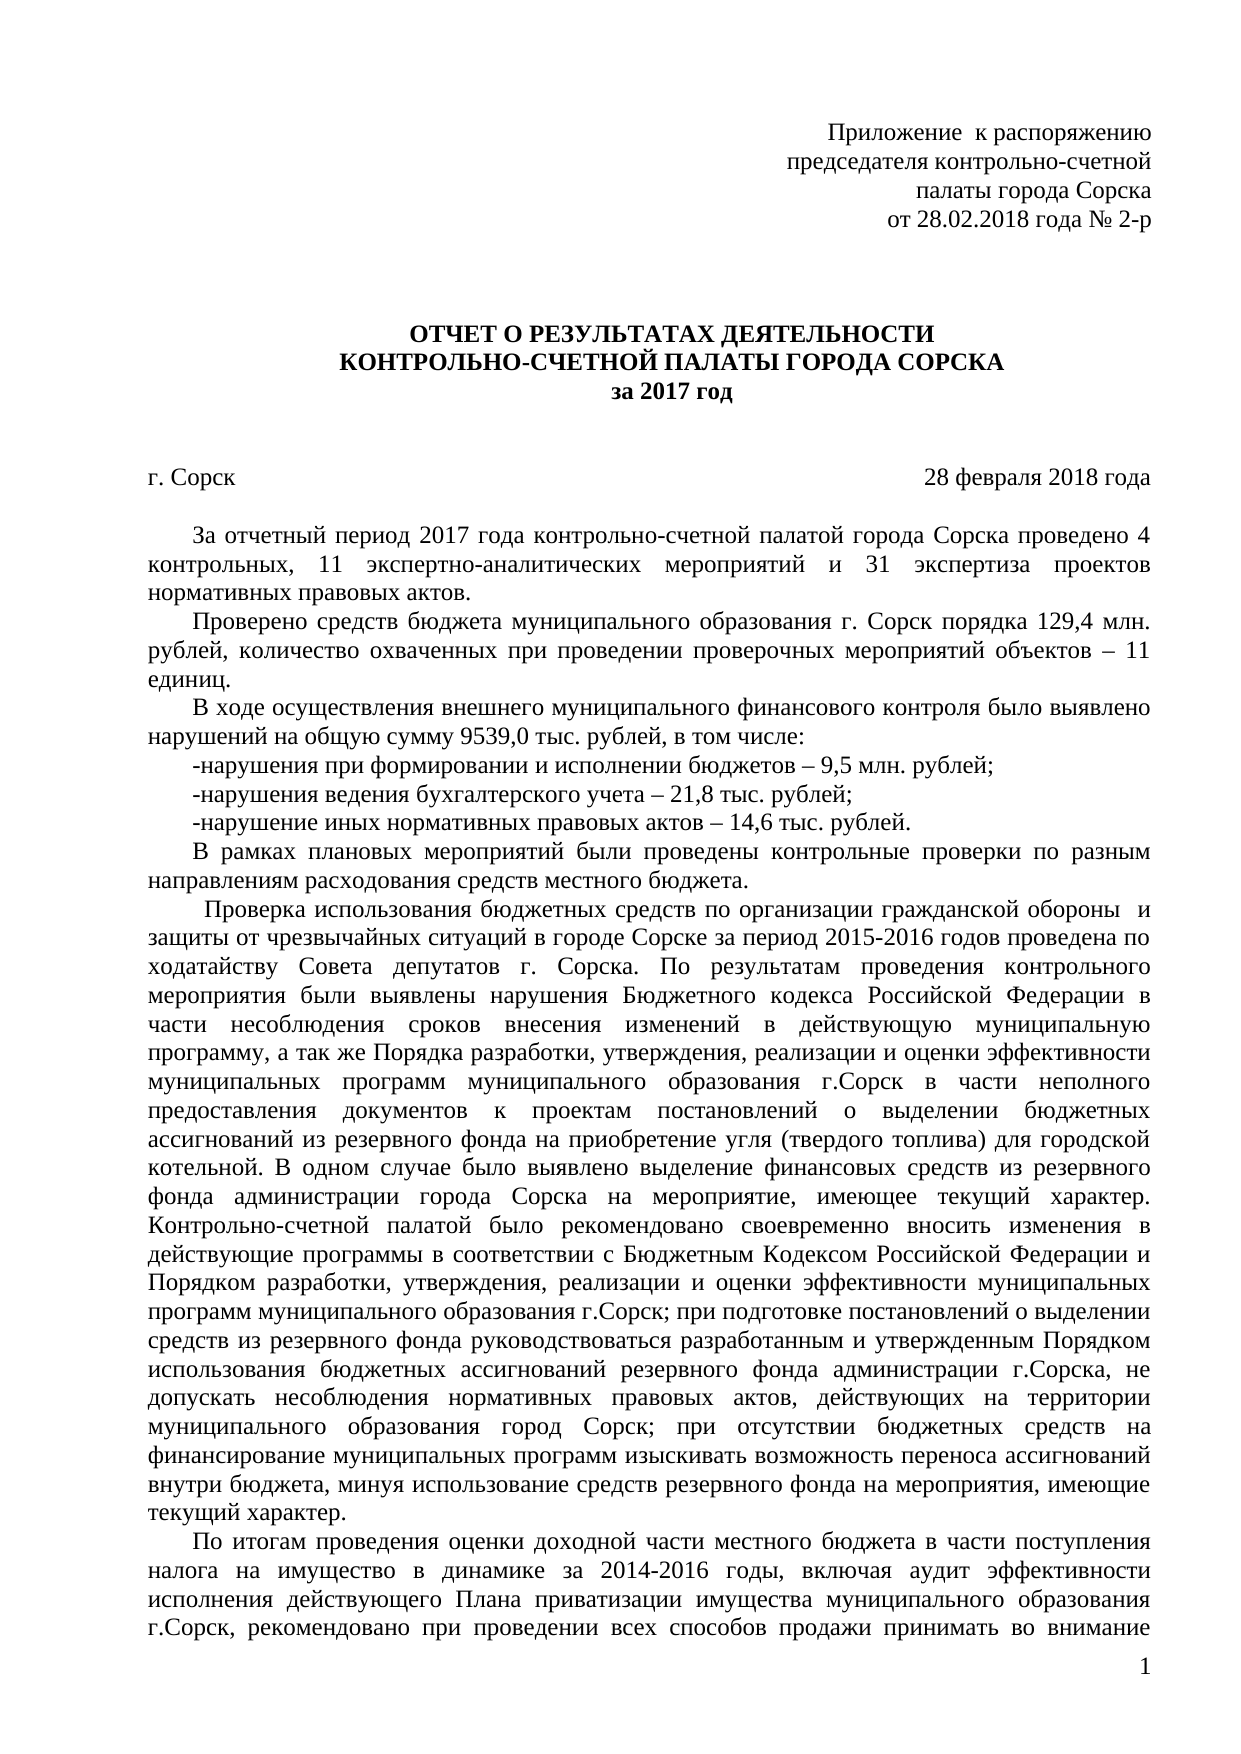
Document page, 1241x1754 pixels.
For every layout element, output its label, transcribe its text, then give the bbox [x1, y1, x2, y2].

text палаты города Сорска [148, 175, 1152, 204]
text Приложение к распоряжению [148, 117, 1152, 146]
text Проверено средств бюджета муниципального образования г. Сорск порядка 129,4 млн. рублей, количество охваченных при проведении проверочных мероприятий объектов – 11 единиц. [148, 606, 1152, 692]
text за 2017 год [148, 376, 1152, 405]
text В ходе осуществления внешнего муниципального финансового контроля было выявлено нарушений на общую сумму 9539,0 тыс. рублей, в том числе: [148, 692, 1152, 750]
text ОТЧЕТ О РЕЗУЛЬТАТАХ ДЕЯТЕЛЬНОСТИ [148, 319, 1152, 347]
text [148, 1526, 1152, 1641]
text председателя контрольно-счетной [148, 146, 1152, 175]
text -нарушение иных нормативных правовых актов – 14,6 тыс. рублей. [148, 807, 1152, 836]
text -нарушения при формировании и исполнении бюджетов – 9,5 млн. рублей; [148, 750, 1152, 779]
text -нарушения ведения бухгалтерского учета – 21,8 тыс. рублей; [148, 779, 1152, 807]
text В рамках плановых мероприятий были проведены контрольные проверки по разным направлениям расходования средств местного бюджета. [148, 836, 1152, 894]
text Проверка использования бюджетных средств по организации гражданской обороны и защиты от чрезвычайных ситуаций в городе Сорске за период 2015-2016 годов проведена по ходатайству Совета депутатов г. Сорска. По результатам проведения контрольного мероприятия были выявлены нарушения Бюджетного кодекса Российской Федерации в части несоблюдения сроков внесения изменений в действующую муниципальную программу, а так же Порядка разработки, утверждения, реализации и оценки эффективности муниципальных программ муниципального образования г.Сорск в части неполного предоставления документов к проектам постановлений о выделении бюджетных ассигнований из резервного фонда на приобретение угля (твердого топлива) для городской котельной. В одном случае было выявлено выделение финансовых средств из резервного фонда администрации города Сорска на мероприятие, имеющее текущий характер. Контрольно-счетной палатой было рекомендовано своевременно вносить изменения в действующие программы в соответствии с Бюджетным Кодексом Российской Федерации и Порядком разработки, утверждения, реализации и оценки эффективности муниципальных программ муниципального образования г.Сорск; при подготовке постановлений о выделении средств из резервного фонда руководствоваться разработанным и утвержденным Порядком использования бюджетных ассигнований резервного фонда администрации г.Сорска, не допускать несоблюдения нормативных правовых актов, действующих на территории муниципального образования город Сорск; при отсутствии бюджетных средств на финансирование муниципальных программ изыскивать возможность переноса ассигнований внутри бюджета, минуя использование средств резервного фонда на мероприятия, имеющие текущий характер. [148, 894, 1152, 1526]
text от 28.02.2018 года № 2-р [148, 204, 1152, 232]
text г. Сорск 28 февраля 2018 года [148, 462, 1152, 491]
text За отчетный период 2017 года контрольно-счетной палатой города Сорска проведено 4 контрольных, 11 экспертно-аналитических мероприятий и 31 экспертиза проектов нормативных правовых актов. [148, 520, 1152, 606]
text КОНТРОЛЬНО-СЧЕТНОЙ ПАЛАТЫ ГОРОДА СОРСКА [148, 347, 1152, 376]
